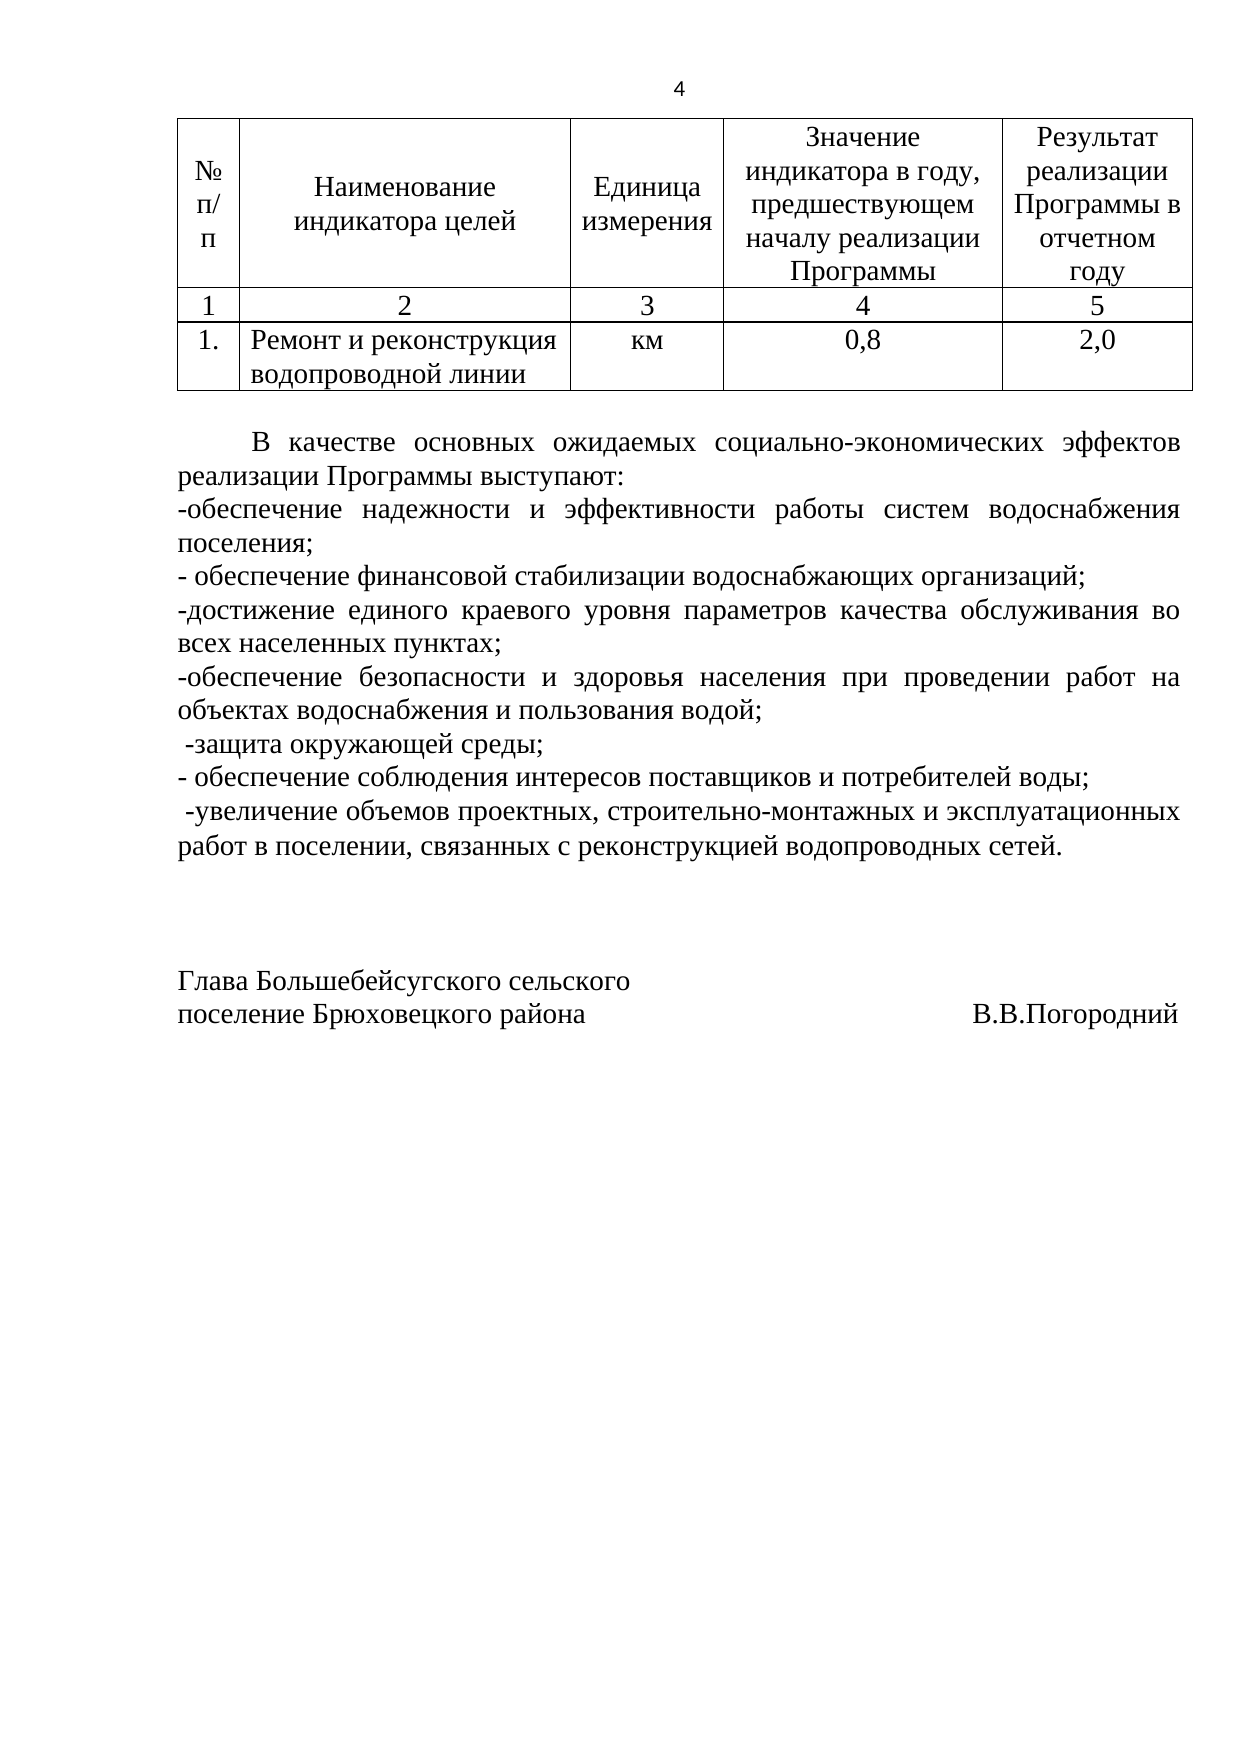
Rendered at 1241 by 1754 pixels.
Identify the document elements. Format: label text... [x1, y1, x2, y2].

text - обеспечение финансовой стабилизации водоснабжающих организаций; [177, 558, 1181, 592]
table_header Наименование индикатора целей [240, 119, 570, 287]
table_header № п/п [178, 119, 239, 287]
text поселение Брюховецкого района В.В.Погородний [177, 996, 1181, 1030]
text -обеспечение надежности и эффективности работы систем водоснабжения поселения; [177, 491, 1181, 558]
text -обеспечение безопасности и здоровья населения при проведении работ на объектах водоснабжения и пользования водой; [177, 659, 1181, 726]
table_cell 2,0 [1003, 323, 1192, 389]
table_header Единица измерения [571, 119, 723, 287]
table_cell 3 [571, 288, 723, 321]
table_cell 1 [178, 288, 239, 321]
table_cell км [571, 323, 723, 389]
table_cell 2 [240, 288, 570, 321]
table_header Значение индикатора в году, предшествующем началу реализации Программы [724, 119, 1002, 287]
text - обеспечение соблюдения интересов поставщиков и потребителей воды; [177, 759, 1181, 793]
table_cell 5 [1003, 288, 1192, 321]
text Глава Большебейсугского сельского [177, 963, 1181, 996]
text В качестве основных ожидаемых социально-экономических эффектов реализации Программы выступают: [177, 424, 1181, 491]
table_header Результат реализации Программы в отчетном году [1003, 119, 1192, 287]
table_cell 1. [178, 323, 239, 389]
text -достижение единого краевого уровня параметров качества обслуживания во всех населенных пунктах; [177, 592, 1181, 659]
text -увеличение объемов проектных, строительно-монтажных и эксплуатационных работ в поселении, связанных с реконструкцией водопроводных сетей. [177, 793, 1181, 862]
table_cell 4 [724, 288, 1002, 321]
text -защита окружающей среды; [177, 726, 1181, 759]
table_cell Ремонт и реконструкция водопроводной линии [240, 323, 570, 389]
table_cell 0,8 [724, 323, 1002, 389]
